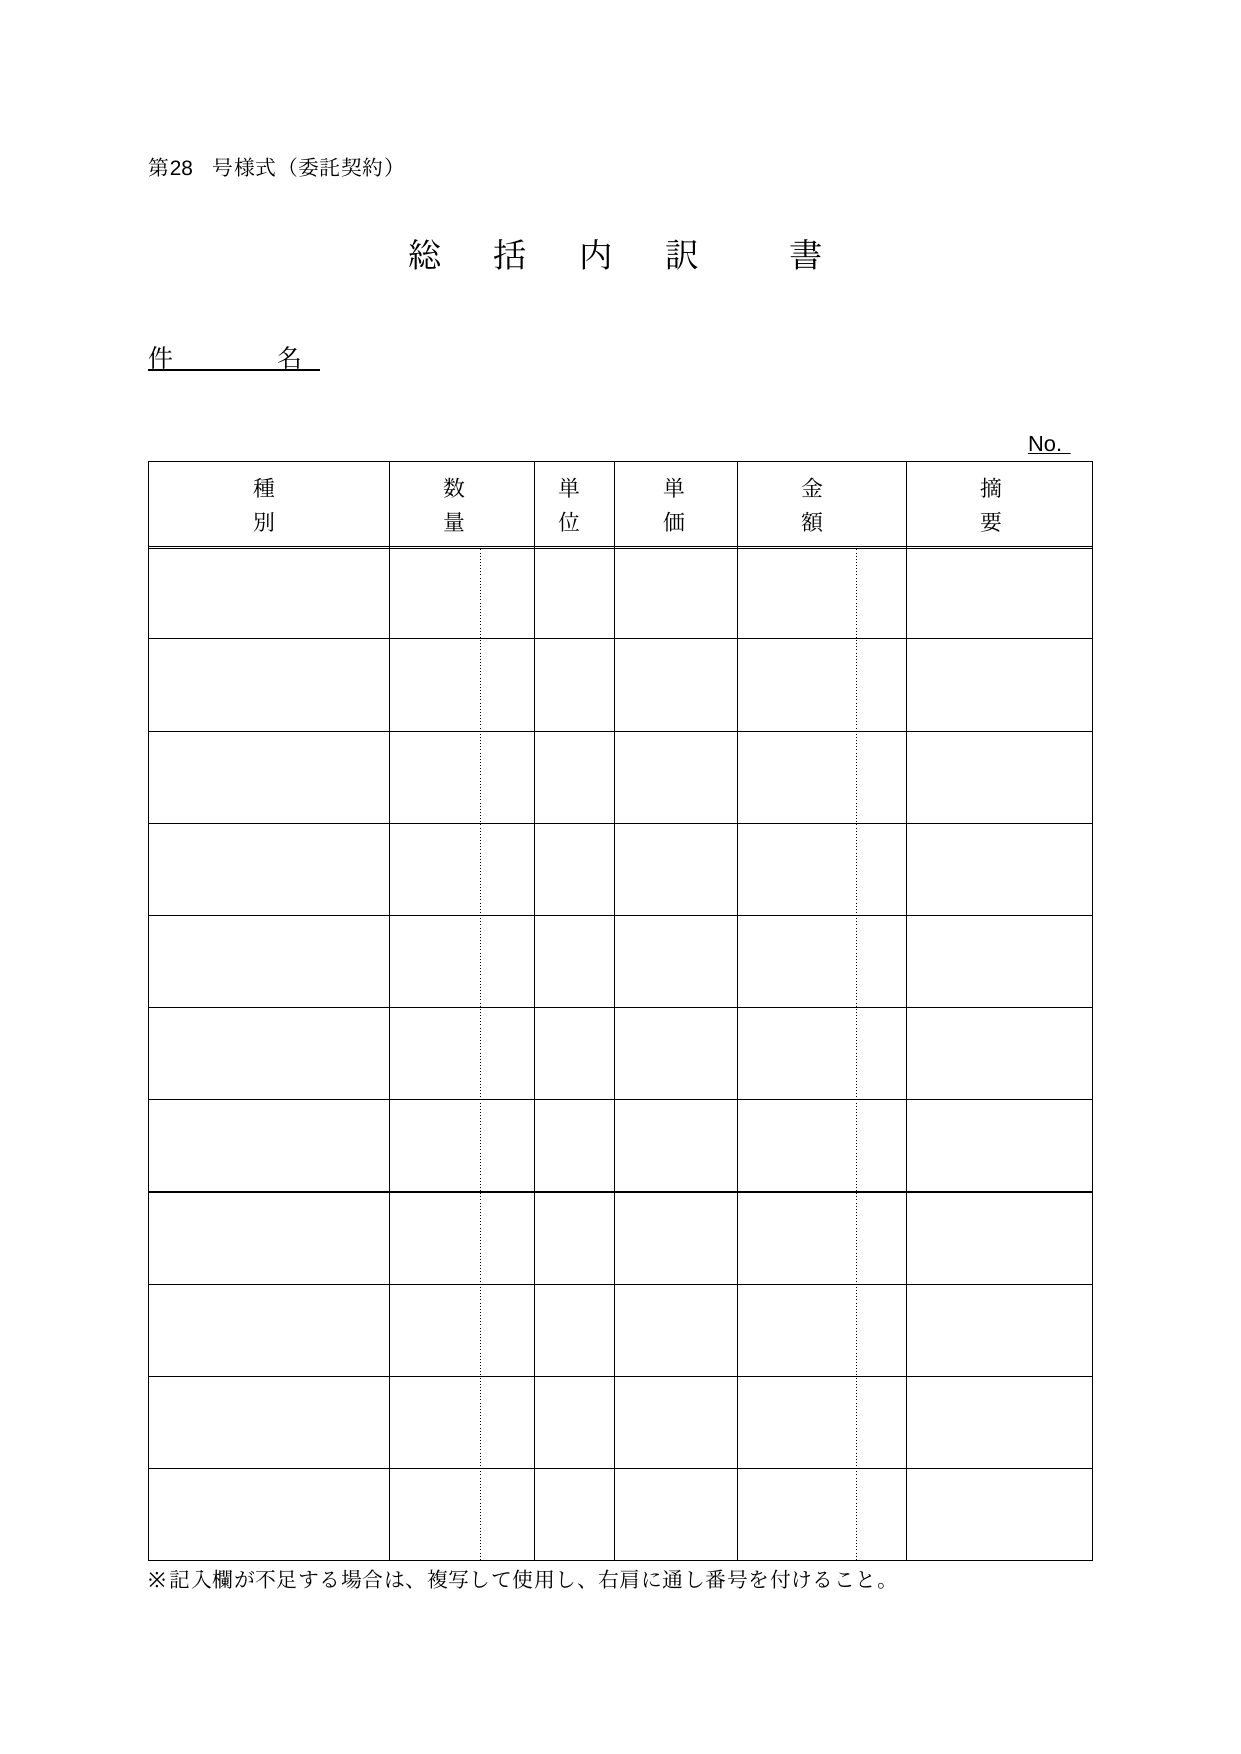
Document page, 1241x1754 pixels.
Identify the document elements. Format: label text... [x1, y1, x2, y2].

table_cell [907, 824, 1092, 915]
table_cell [480, 1193, 534, 1284]
table_cell [390, 1193, 480, 1284]
table_cell [856, 824, 906, 915]
table_cell [149, 639, 389, 731]
table_cell [149, 1193, 389, 1284]
table_cell [738, 1377, 856, 1468]
table_cell [738, 732, 856, 823]
table_cell [615, 1100, 737, 1191]
table_cell [856, 1469, 906, 1560]
table_cell [615, 1008, 737, 1099]
table_cell [149, 1008, 389, 1099]
table_cell [615, 639, 737, 731]
table_cell [390, 1469, 480, 1560]
table_cell [738, 824, 856, 915]
table_cell [390, 1285, 480, 1376]
table_cell [738, 916, 856, 1007]
table_cell [149, 549, 389, 638]
table_cell [535, 549, 614, 638]
text 第28号様式（委託契約） [148, 148, 1092, 183]
table_cell [535, 1469, 614, 1560]
table_cell [907, 1285, 1092, 1376]
table_cell [856, 916, 906, 1007]
table_cell [480, 1285, 534, 1376]
table_cell [907, 1377, 1092, 1468]
table_cell [535, 824, 614, 915]
table_header 金 額 [738, 462, 906, 546]
table_cell [535, 1193, 614, 1284]
table_cell [149, 1285, 389, 1376]
table_cell [480, 1469, 534, 1560]
table_cell [480, 549, 534, 638]
text 件 名 [148, 322, 1092, 391]
table_cell [390, 1100, 480, 1191]
table_cell [615, 732, 737, 823]
table_cell [907, 732, 1092, 823]
table_cell [615, 1285, 737, 1376]
table_cell [615, 1193, 737, 1284]
table_cell [535, 916, 614, 1007]
table_cell [535, 1100, 614, 1191]
table_cell [149, 1469, 389, 1560]
table_cell [480, 1377, 534, 1468]
table_cell [907, 1100, 1092, 1191]
table_cell [480, 732, 534, 823]
table_cell [390, 549, 480, 638]
table_cell [856, 732, 906, 823]
table_cell [615, 1377, 737, 1468]
table_cell [149, 1377, 389, 1468]
table_cell [480, 1100, 534, 1191]
table_cell [480, 1008, 534, 1099]
table_cell [856, 1193, 906, 1284]
table_cell [907, 639, 1092, 731]
table_cell [390, 1377, 480, 1468]
table_cell [615, 824, 737, 915]
table_cell [907, 1469, 1092, 1560]
table_cell [535, 1285, 614, 1376]
table_cell [856, 639, 906, 731]
table_cell [856, 1377, 906, 1468]
table_header 種 別 [149, 462, 389, 546]
table_cell [615, 549, 737, 638]
table_cell [738, 1193, 856, 1284]
table_cell [535, 732, 614, 823]
table_cell [907, 1008, 1092, 1099]
table_header 単位 [535, 462, 614, 546]
table_cell [738, 1285, 856, 1376]
table_cell [390, 916, 480, 1007]
table_cell [615, 916, 737, 1007]
table_cell [390, 732, 480, 823]
table_header 単 価 [615, 462, 737, 546]
table_cell [856, 1008, 906, 1099]
table_cell [907, 916, 1092, 1007]
table_cell [390, 1008, 480, 1099]
table_cell [390, 824, 480, 915]
table_cell [738, 639, 856, 731]
text ※記入欄が不足する場合は、複写して使用し、右肩に通し番号を付けること。 [148, 1561, 1092, 1596]
table_cell [390, 639, 480, 731]
table_cell [738, 1469, 856, 1560]
table_cell [149, 1100, 389, 1191]
table_cell [856, 1100, 906, 1191]
text No. [148, 426, 1092, 461]
table_cell [615, 1469, 737, 1560]
table_cell [480, 916, 534, 1007]
table_cell [856, 1285, 906, 1376]
table_header 摘 要 [907, 462, 1092, 546]
table_cell [907, 1193, 1092, 1284]
text 総括内訳書 [148, 218, 1092, 287]
table_cell [738, 1100, 856, 1191]
table_cell [535, 1008, 614, 1099]
table_cell [535, 639, 614, 731]
table_cell [738, 1008, 856, 1099]
table_cell [480, 639, 534, 731]
table_cell [907, 549, 1092, 638]
table_cell [149, 732, 389, 823]
table_header 数 量 [390, 462, 534, 546]
table_cell [856, 549, 906, 638]
table_cell [738, 549, 856, 638]
table_cell [149, 824, 389, 915]
table_cell [149, 916, 389, 1007]
table_cell [535, 1377, 614, 1468]
table_cell [480, 824, 534, 915]
